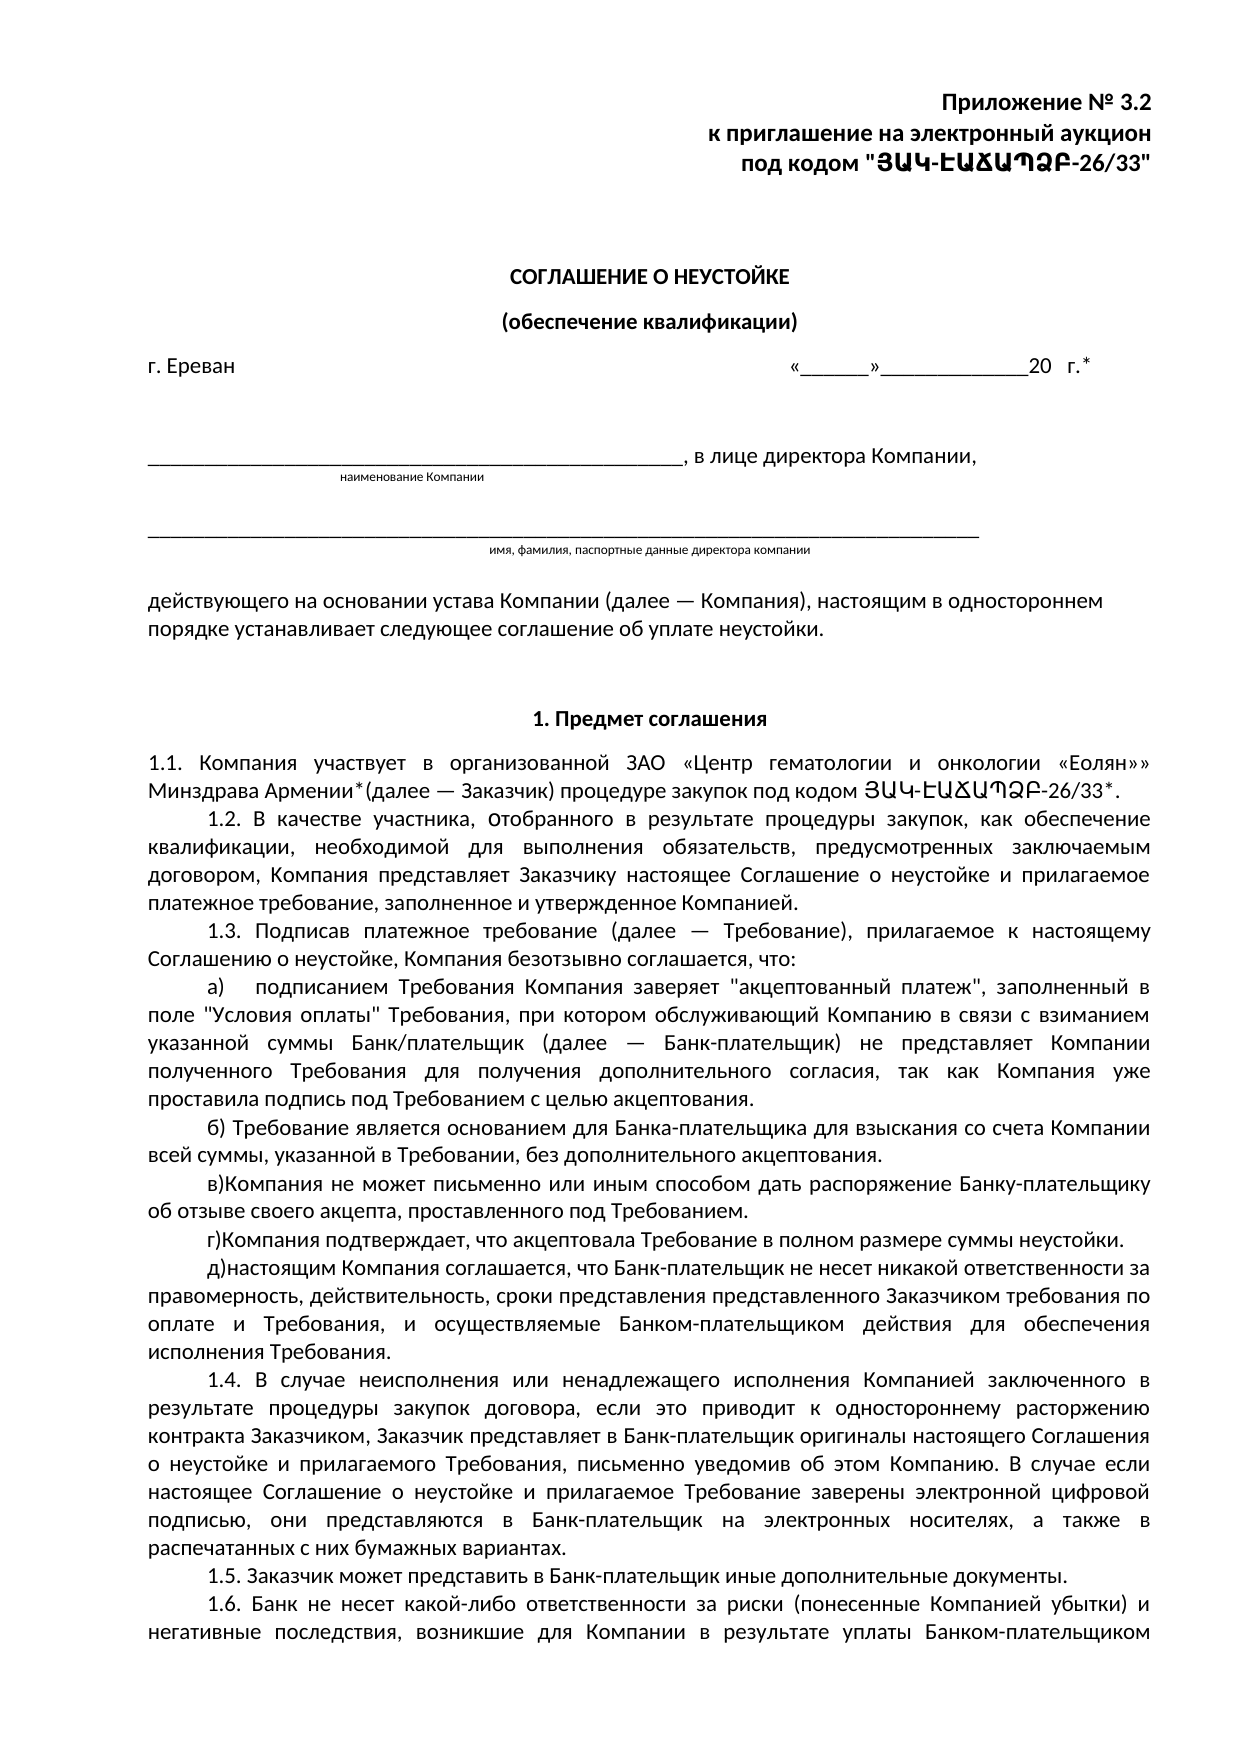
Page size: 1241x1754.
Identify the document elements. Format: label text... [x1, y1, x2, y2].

text д)настоящим Компания соглашается, что Банк-плательщик не несет никакой ответственности за правомерность, действительность, сроки представления представленного Заказчиком требования по оплате и Требования, и осуществляемые Банком-плательщиком действия для обеспечения исполнения Требования. [148, 1253, 1152, 1365]
text _________________________________________________________________________ [148, 513, 1152, 542]
text порядке устанавливает следующее соглашение об уплате неустойки. [148, 614, 1152, 642]
text 1.3. Подписав платежное требование (далее — Требование), прилагаемое к настоящему Соглашению о неустойке, Компания безотзывно соглашается, что: [148, 916, 1152, 972]
text к приглашение на электронный аукцион [177, 117, 1152, 147]
text действующего на основании устава Компании (далее — Компания), настоящим в одностороннем [148, 586, 1152, 614]
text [148, 1589, 1152, 1645]
text а) подписанием Требования Компания заверяет "акцептованный платеж", заполненный в поле "Условия оплаты" Требования, при котором обслуживающий Компанию в связи с взиманием указанной суммы Банк/плательщик (далее — Банк-плательщик) не представляет Компании полученного Требования для получения дополнительного согласия, так как Компания уже проставила подпись под Требованием с целью акцептования. [148, 972, 1152, 1113]
text в)Компания не может письменно или иным способом дать распоряжение Банку-плательщику об отзыве своего акцепта, проставленного под Требованием. [148, 1169, 1152, 1225]
text 1.2. В качестве участника, օтобранного в результате процедуры закупок, как обеспечение квалификации, необходимой для выполнения обязательств, предусмотренных заключаемым договором, Kомпания представляет Заказчику настоящее Соглашение о неустойке и прилагаемое платежное требование, заполненное и утвержденное Компанией. [148, 804, 1152, 916]
text 1.1. Компания участвует в организованной ЗАО «Центр гематологии и онкологии «Еолян»» Минздрава Армении*(далее — Заказчик) процедуре закупок под кодом ՅԱԿ-ԷԱՃԱՊՁԲ-26/33*. [148, 748, 1152, 804]
text под кодом "ՅԱԿ-ԷԱՃԱՊՁԲ-26/33" [177, 147, 1152, 178]
text б) Требование является основанием для Банка-плательщика для взыскания со счета Компании всей суммы, указанной в Требовании, без дополнительного акцептования. [148, 1113, 1152, 1169]
table_header «______»_____________20 г.* [635, 351, 1104, 396]
text 1. Предмет соглашения [148, 704, 1152, 732]
text наименование Компании [340, 469, 1152, 497]
text имя, фамилия, паспортные данные директора компании [148, 542, 1152, 569]
text СОГЛАШЕНИЕ О НЕУСТОЙКЕ [148, 262, 1152, 290]
text Приложение № 3.2 [148, 86, 1152, 117]
text 1.5. Заказчик может представить в Банк-плательщик иные дополнительные документы. [148, 1561, 1152, 1589]
text г)Компания подтверждает, что акцептовала Требование в полном размере суммы неустойки. [148, 1225, 1152, 1253]
text (обеспечение квалификации) [148, 307, 1152, 335]
text 1.4. В случае неисполнения или ненадлежащего исполнения Компанией заключенного в результате процедуры закупок договора, если это приводит к одностороннему расторжению контракта Заказчиком, Заказчик представляет в Банк-плательщик оригиналы настоящего Соглашения о неустойке и прилагаемого Требования, письменно уведомив об этом Компанию. В случае если настоящее Соглашение о неустойке и прилагаемое Требование заверены электронной цифровой подписью, они представляются в Банк-плательщик на электронных носителях, а также в распечатанных с них бумажных вариантах. [148, 1365, 1152, 1561]
text _______________________________________________, в лице директора Компании, [148, 441, 1152, 469]
table_header г. Ереван [136, 351, 635, 396]
